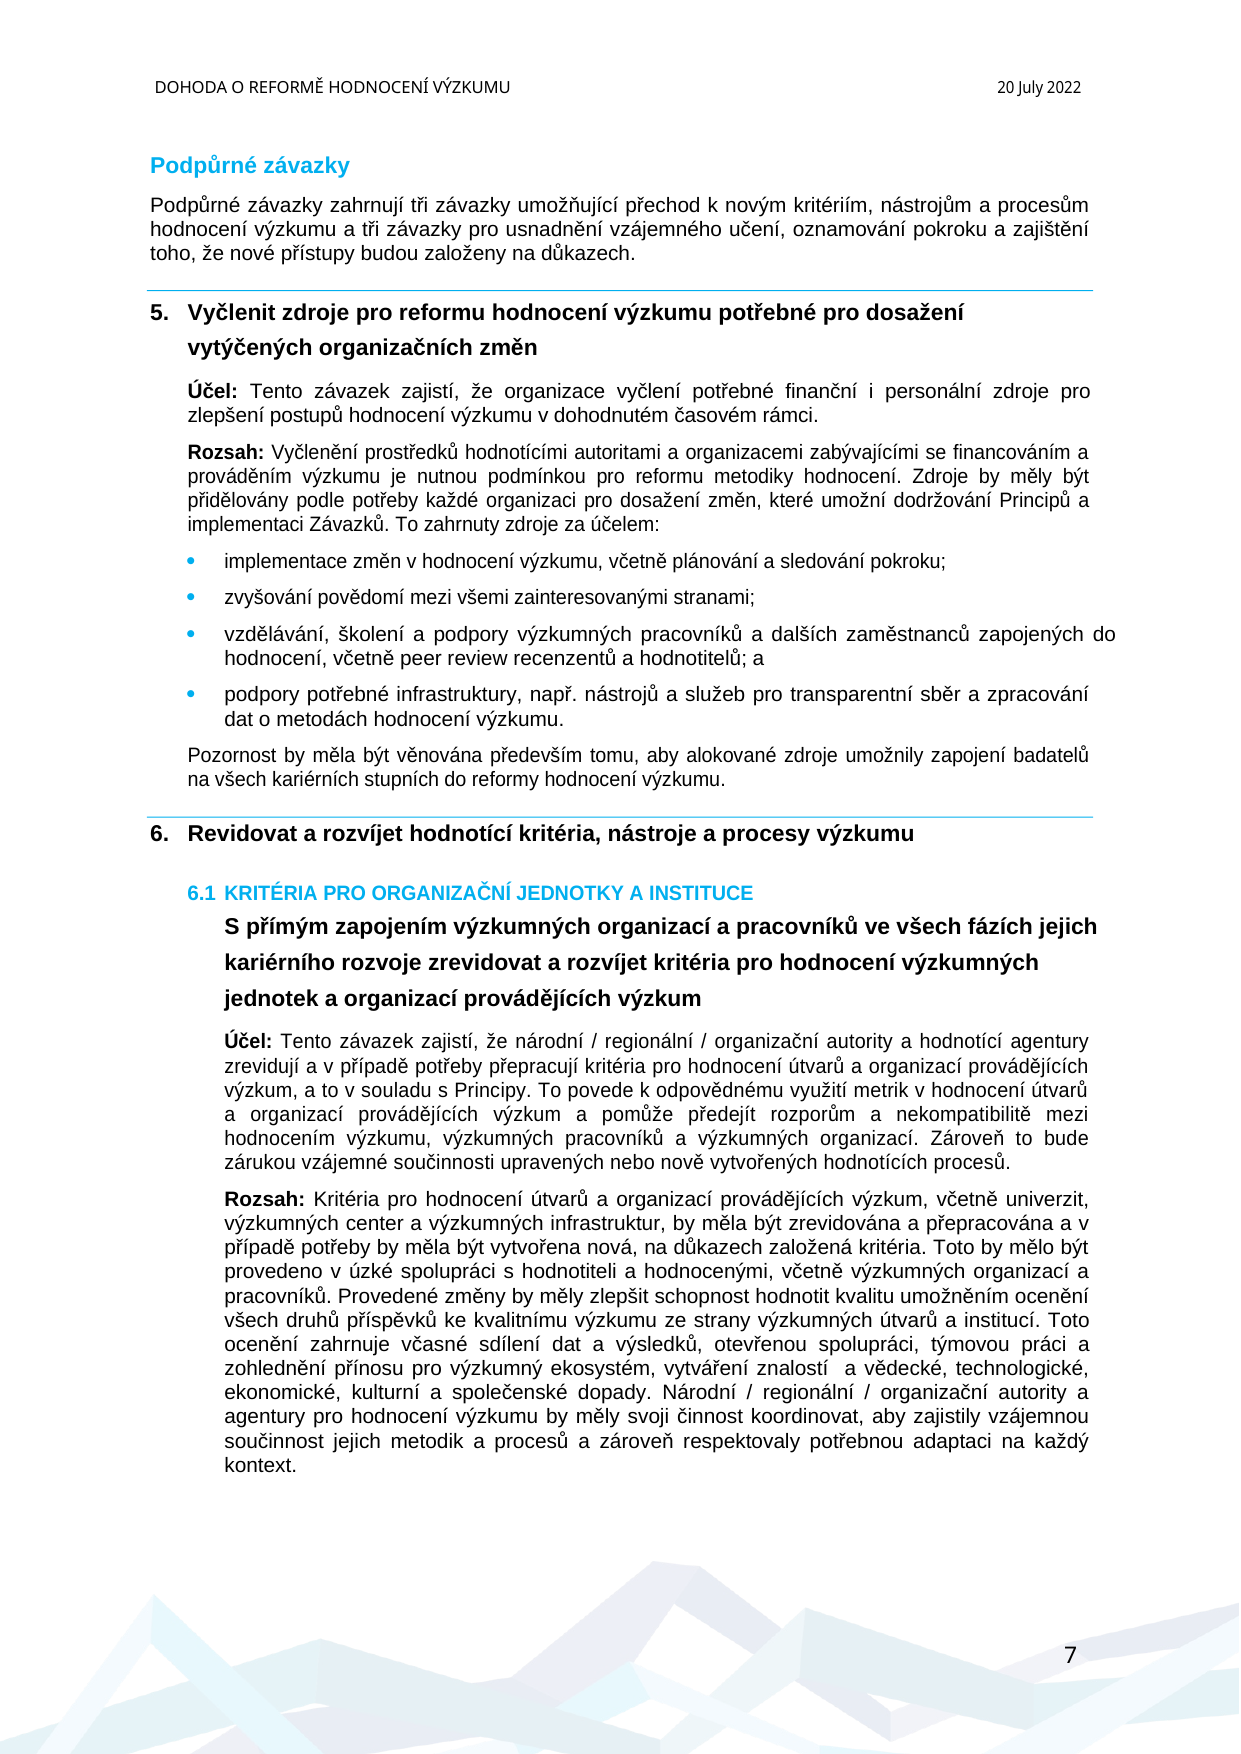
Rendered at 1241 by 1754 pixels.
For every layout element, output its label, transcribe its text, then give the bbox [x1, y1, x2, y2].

text Rozsah: Vyčlenění prostředků hodnotícími autoritami a organizacemi zabývajícími se financováním a prováděním výzkumu je nutnou podmínkou pro reformu metodiky hodnocení. Zdroje by měly být přidělovány podle potřeby každé organizaci pro dosažení změn, které umožní dodržování Principů a implementaci Závazků. To zahrnuty zdroje za účelem: [187, 440, 1091, 536]
text Pozornost by měla být věnována především tomu, aby alokované zdroje umožnily zapojení badatelů na všech kariérních stupních do reformy hodnocení výzkumu. [187, 743, 1091, 791]
text Účel: Tento závazek zajistí, že organizace vyčlení potřebné finanční i personální zdroje pro zlepšení postupů hodnocení výzkumu v dohodnutém časovém rámci. [187, 379, 1091, 427]
text S přímým zapojením výzkumných organizací a pracovníků ve všech fázích jejich kariérního rozvoje zrevidovat a rozvíjet kritéria pro hodnocení výzkumných jednotek a organizací provádějících výzkum [224, 913, 1117, 1011]
list vzdělávání, školení a podpory výzkumných pracovníků a dalších zaměstnanců zapojených do hodnocení, včetně peer review recenzentů a hodnotitelů; a [187, 622, 1117, 670]
list zvyšování povědomí mezi všemi zainteresovanými stranami; [187, 585, 1117, 609]
list implementace změn v hodnocení výzkumu, včetně plánování a sledování pokroku; [187, 549, 1117, 573]
list KRITÉRIA PRO ORGANIZAČNÍ JEDNOTKY A INSTITUCE [187, 881, 1117, 905]
list Revidovat a rozvíjet hodnotící kritéria, nástroje a procesy výzkumu [150, 820, 1117, 846]
text Rozsah: Kritéria pro hodnocení útvarů a organizací provádějících výzkum, včetně univerzit, výzkumných center a výzkumných infrastruktur, by měla být zrevidována a přepracována a v případě potřeby by měla být vytvořena nová, na důkazech založená kritéria. Toto by mělo být provedeno v úzké spolupráci s hodnotiteli a hodnocenými, včetně výzkumných organizací a pracovníků. Provedené změny by měly zlepšit schopnost hodnotit kvalitu umožněním ocenění všech druhů příspěvků ke kvalitnímu výzkumu ze strany výzkumných útvarů a institucí. Toto ocenění zahrnuje včasné sdílení dat a výsledků, otevřenou spolupráci, týmovou práci a zohlednění přínosu pro výzkumný ekosystém, vytváření znalostí a vědecké, technologické, ekonomické, kulturní a společenské dopady. Národní / regionální / organizační autority a agentury pro hodnocení výzkumu by měly svoji činnost koordinovat, aby zajistily vzájemnou součinnost jejich metodik a procesů a zároveň respektovaly potřebnou adaptaci na každý kontext. [224, 1187, 1091, 1477]
picture [0, 1561, 1239, 1754]
text Podpůrné závazky zahrnují tři závazky umožňující přechod k novým kritériím, nástrojům a procesům hodnocení výzkumu a tři závazky pro usnadnění vzájemného učení, oznamování pokroku a zajištění toho, že nové přístupy budou založeny na důkazech. [150, 192, 1090, 265]
list Vyčlenit zdroje pro reformu hodnocení výzkumu potřebné pro dosažení vytýčených organizačních změn [150, 298, 1079, 361]
text Podpůrné závazky [150, 152, 1117, 178]
text Účel: Tento závazek zajistí, že národní / regionální / organizační autority a hodnotící agentury zrevidují a v případě potřeby přepracují kritéria pro hodnocení útvarů a organizací provádějících výzkum, a to v souladu s Principy. To povede k odpovědnému využití metrik v hodnocení útvarů a organizací provádějících výzkum a pomůže předejít rozporům a nekompatibilitě mezi hodnocením výzkumu, výzkumných pracovníků a výzkumných organizací. Zároveň to bude zárukou vzájemné součinnosti upravených nebo nově vytvořených hodnotících procesů. [224, 1029, 1090, 1174]
list podpory potřebné infrastruktury, např. nástrojů a služeb pro transparentní sběr a zpracování dat o metodách hodnocení výzkumu. [187, 682, 1090, 730]
